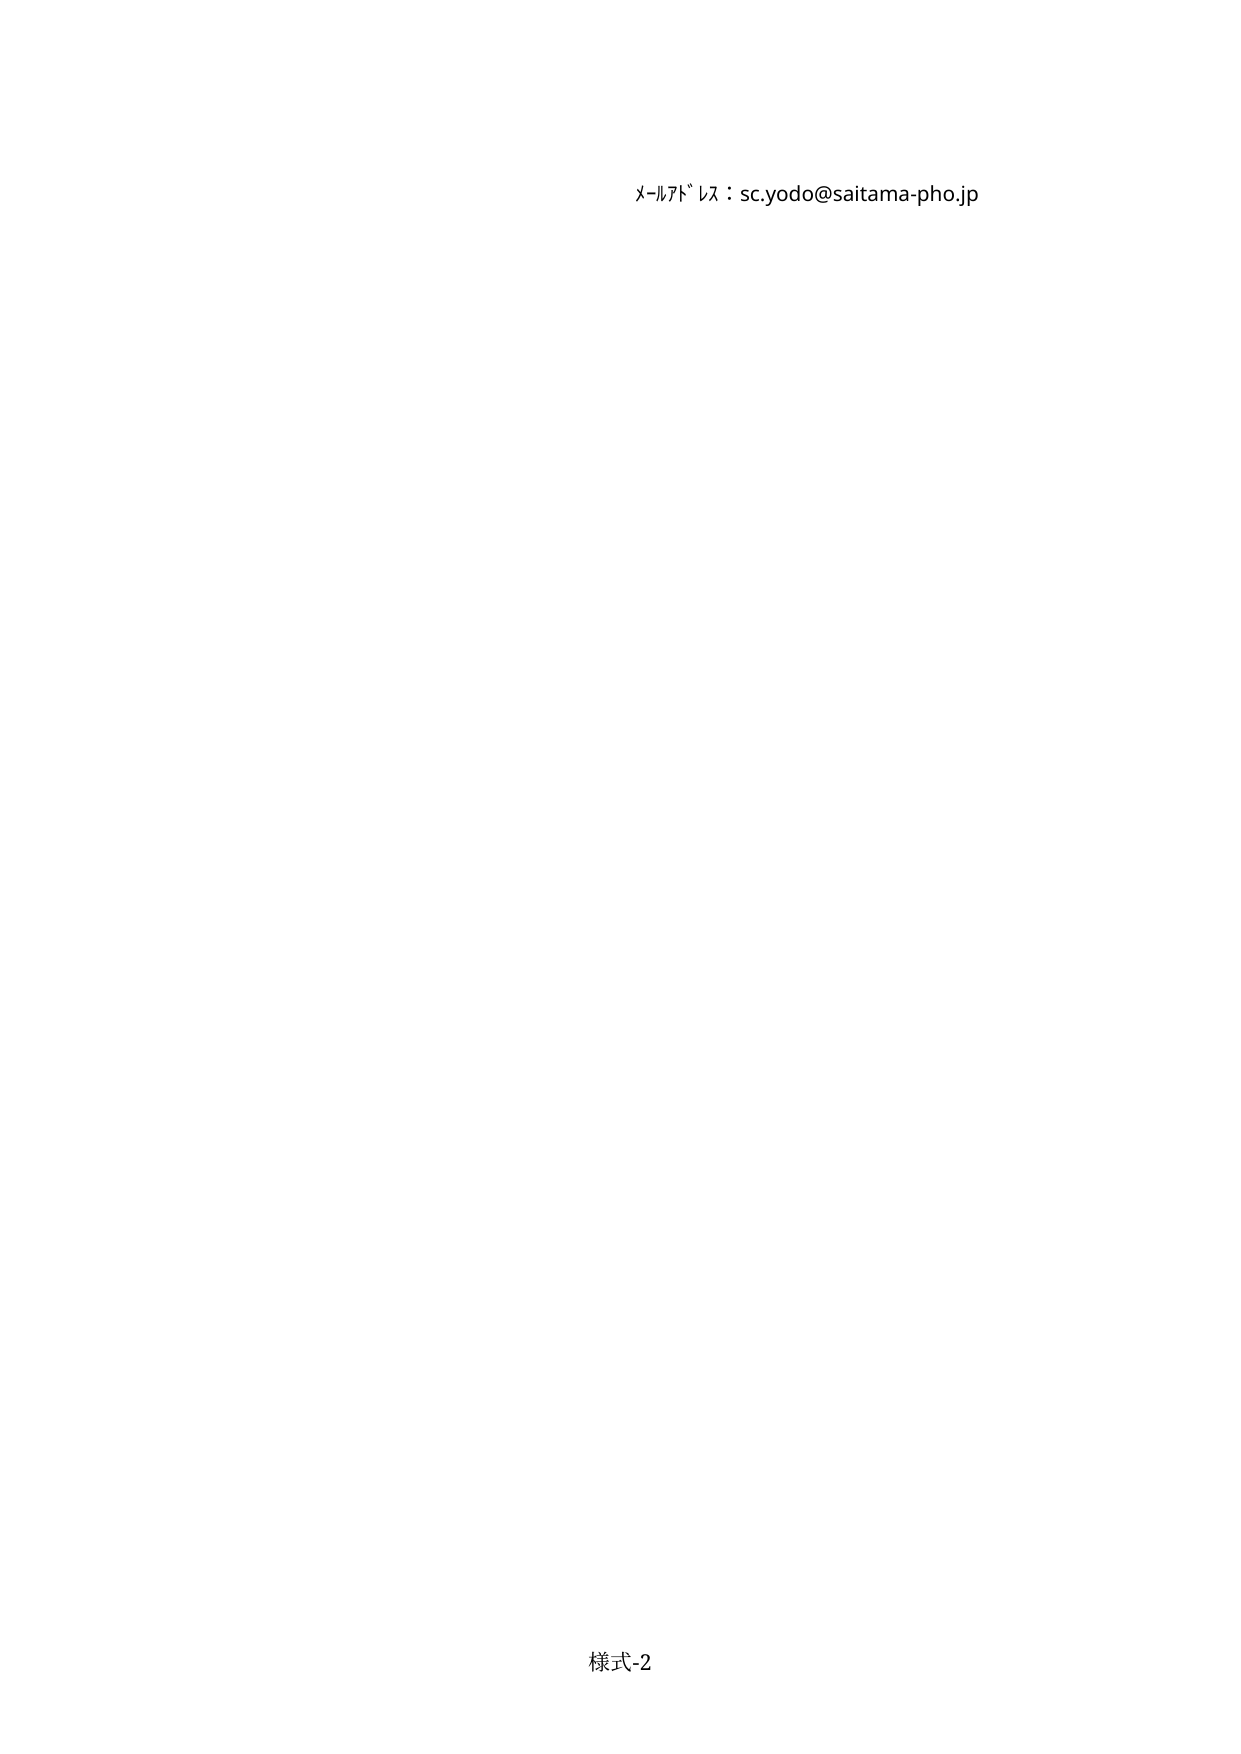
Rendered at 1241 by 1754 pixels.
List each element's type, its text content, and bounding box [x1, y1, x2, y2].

text ﾒｰﾙｱﾄﾞﾚｽ：sc.yodo@saitama-pho.jp [177, 177, 1063, 207]
